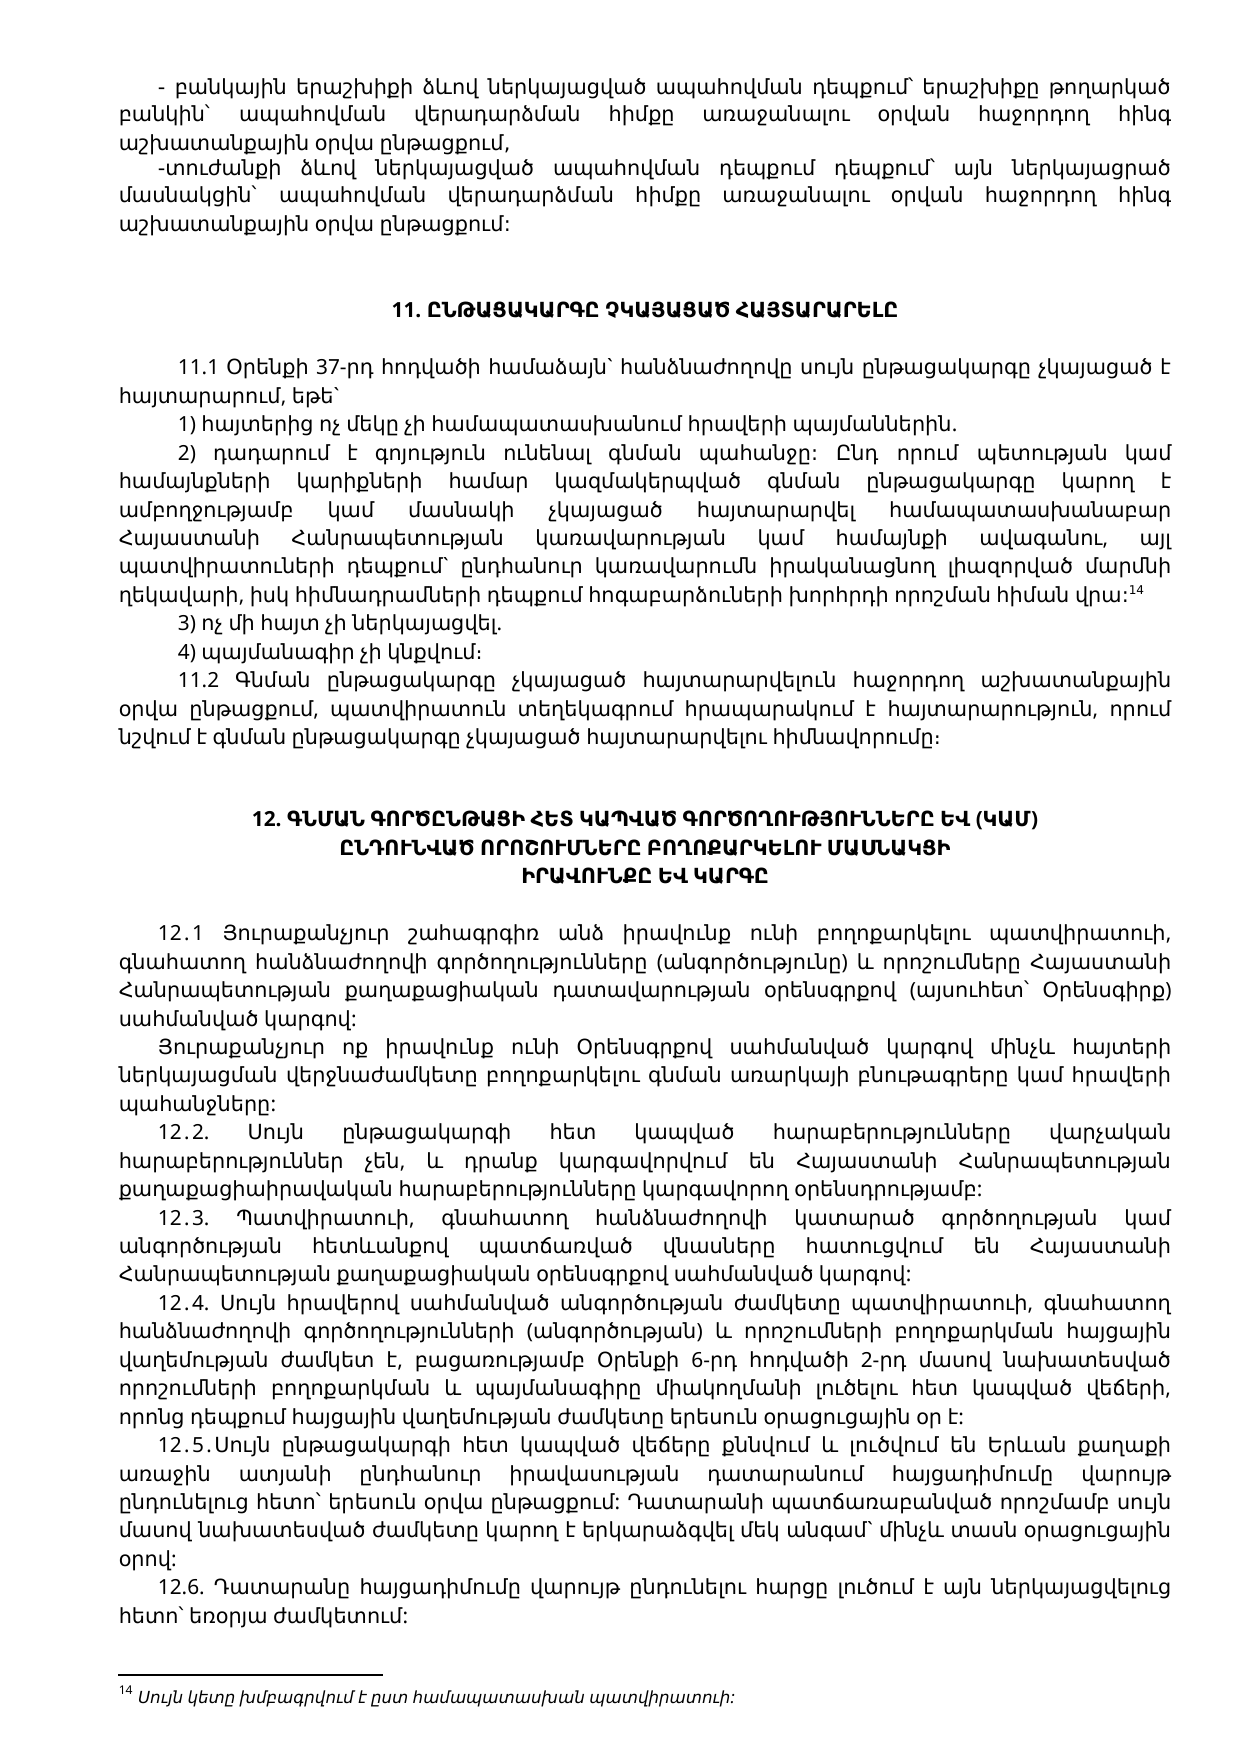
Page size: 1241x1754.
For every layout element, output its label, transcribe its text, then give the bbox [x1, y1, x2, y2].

text 12․3. Պատվիրատուի, գնահատող հանձնաժողովի կատարած գործողության կամ անգործության հետևանքով պատճառված վնասները հատուցվում են Հայաստանի Հանրապետության քաղաքացիական օրենսգրքով սահմանված կարգով: [118, 1203, 1171, 1288]
text 1) հայտերից ոչ մեկը չի համապատասխանում հրավերի պայմաններին. [118, 409, 1171, 438]
text 4) պայմանագիր չի կնքվում։ [118, 637, 1171, 665]
text 11.1 Օրենքի 37-րդ հոդվածի համաձայն` հանձնաժողովը սույն ընթացակարգը չկայացած է հայտարարում, եթե` [118, 352, 1171, 409]
text 12.6. Դատարանը հայցադիմումը վարույթ ընդունելու հարցը լուծում է այն ներկայացվելուց հետո՝ եռօրյա ժամկետում: [118, 1572, 1171, 1629]
text 12. ԳՆՄԱՆ ԳՈՐԾԸՆԹԱՑԻ ՀԵՏ ԿԱՊՎԱԾ ԳՈՐԾՈՂՈՒԹՅՈՒՆՆԵՐԸ ԵՎ (ԿԱՄ) [118, 804, 1171, 833]
text 3) ոչ մի հայտ չի ներկայացվել. [118, 608, 1171, 637]
text 12․4. Սույն հրավերով սահմանված անգործության ժամկետը պատվիրատուի, գնահատող հանձնաժողովի գործողությունների (անգործության) և որոշումների բողոքարկման հայցային վաղեմության ժամկետ է, բացառությամբ Օրենքի 6-րդ հոդվածի 2-րդ մասով նախատեսված որոշումների բողոքարկման և պայմանագիրը միակողմանի լուծելու հետ կապված վեճերի, որոնց դեպքում հայցային վաղեմության ժամկետը երեսուն օրացուցային օր է: [118, 1288, 1171, 1430]
text Յուրաքանչյուր ոք իրավունք ունի Օրենսգրքով սահմանված կարգով մինչև հայտերի ներկայացման վերջնաժամկետը բողոքարկելու գնման առարկայի բնութագրերը կամ հրավերի պահանջները: [118, 1032, 1171, 1117]
text 12․1 Յուրաքանչյուր շահագրգիռ անձ իրավունք ունի բողոքարկելու պատվիրատուի, գնահատող հանձնաժողովի գործողությունները (անգործությունը) և որոշումները Հայաստանի Հանրապետության քաղաքացիական դատավարության օրենսգրքով (այսուհետ՝ Օրենսգիրք) սահմանված կարգով: [118, 918, 1171, 1032]
text 12․2. Սույն ընթացակարգի հետ կապված հարաբերությունները վարչական հարաբերություններ չեն, և դրանք կարգավորվում են Հայաստանի Հանրապետության քաղաքացիաիրավական հարաբերությունները կարգավորող օրենսդրությամբ: [118, 1117, 1171, 1203]
text 12․5․Սույն ընթացակարգի հետ կապված վեճերը քննվում և լուծվում են Երևան քաղաքի առաջին ատյանի ընդհանուր իրավասության դատարանում հայցադիմումը վարույթ ընդունելուց հետո՝ երեսուն օրվա ընթացքում: Դատարանի պատճառաբանված որոշմամբ սույն մասով նախատեսված ժամկետը կարող է երկարաձգվել մեկ անգամ` մինչև տասն օրացուցային օրով: [118, 1430, 1171, 1572]
text ԻՐԱՎՈՒՆՔԸ ԵՎ ԿԱՐԳԸ [118, 861, 1171, 890]
text -տուժանքի ձևով ներկայացված ապահովման դեպքում դեպքում՝ այն ներկայացրած մասնակցին՝ ապահովման վերադարձման հիմքը առաջանալու օրվան հաջորդող հինգ աշխատանքային օրվա ընթացքում: [118, 156, 1171, 237]
text ԸՆԴՈՒՆՎԱԾ ՈՐՈՇՈՒՄՆԵՐԸ ԲՈՂՈՔԱՐԿԵԼՈՒ ՄԱՍՆԱԿՑԻ [118, 833, 1171, 861]
text 2) դադարում է գոյություն ունենալ գնման պահանջը: Ընդ որում պետության կամ համայնքների կարիքների համար կազմակերպված գնման ընթացակարգը կարող է ամբողջությամբ կամ մասնակի չկայացած հայտարարվել համապատասխանաբար Հայաստանի Հանրապետության կառավարության կամ համայնքի ավագանու, այլ պատվիրատուների դեպքում` ընդհանուր կառավարումն իրականացնող լիազորված մարմնի ղեկավարի, իսկ հիմնադրամների դեպքում հոգաբարձուների խորհրդի որոշման հիման վրա: [118, 438, 1171, 608]
text - բանկային երաշխիքի ձևով ներկայացված ապահովման դեպքում՝ երաշխիքը թողարկած բանկին՝ ապահովման վերադարձման հիմքը առաջանալու օրվան հաջորդող հինգ աշխատանքային օրվա ընթացքում, [118, 75, 1171, 156]
text 11. ԸՆԹԱՑԱԿԱՐԳԸ ՉԿԱՅԱՑԱԾ ՀԱՅՏԱՐԱՐԵԼԸ [118, 296, 1171, 324]
text 11.2 Գնման ընթացակարգը չկայացած հայտարարվելուն հաջորդող աշխատանքային օրվա ընթացքում, պատվիրատուն տեղեկագրում հրապարակում է հայտարարություն, որում նշվում է գնման ընթացակարգը չկայացած հայտարարվելու հիմնավորումը։ [118, 665, 1171, 751]
